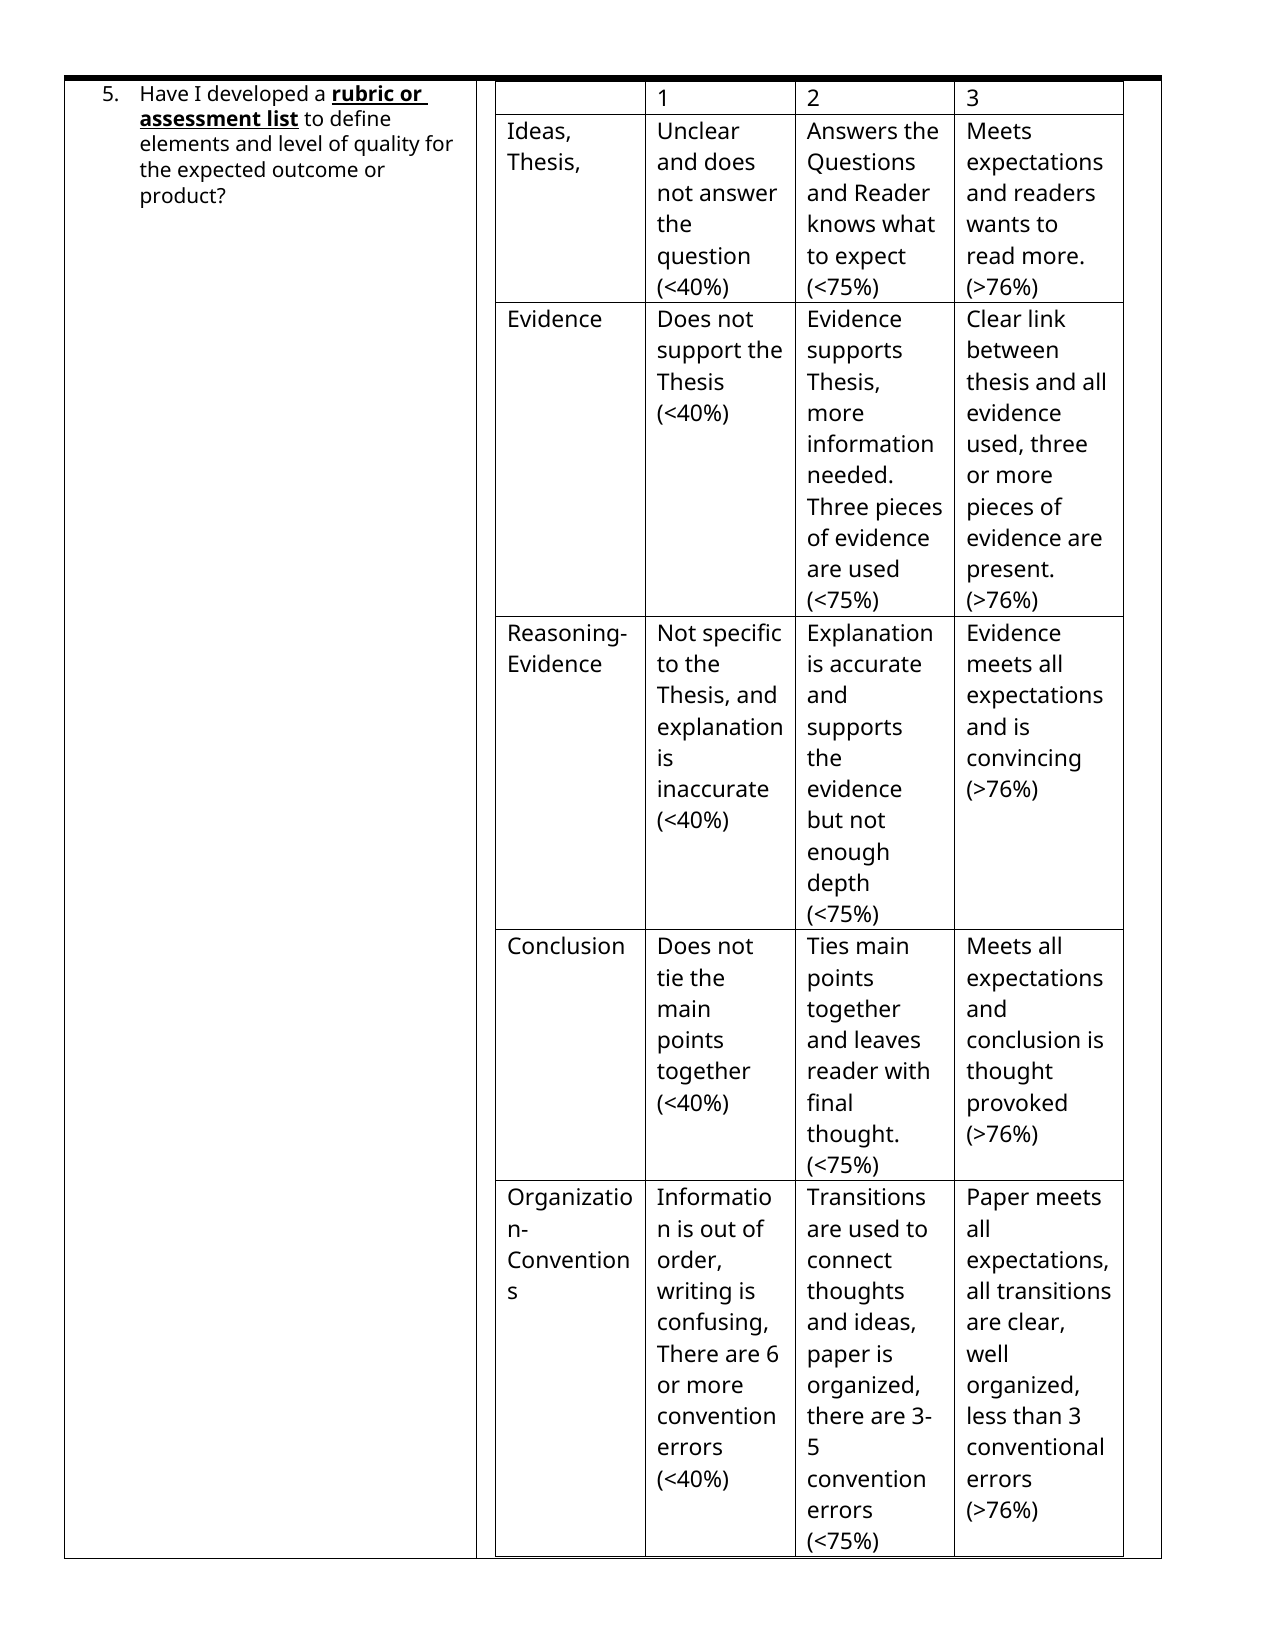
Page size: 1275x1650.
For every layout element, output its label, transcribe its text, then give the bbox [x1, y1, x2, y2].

table_cell [646, 115, 795, 302]
table_cell [796, 1181, 954, 1556]
table_cell [646, 1181, 795, 1556]
table_cell [955, 1181, 1123, 1556]
table_cell [955, 617, 1123, 929]
table_cell [955, 82, 1123, 114]
table_cell [796, 303, 954, 616]
table_cell Have I developed a rubric or assessment list to define elements and level of quality for the expected outcome or product? [65, 81, 476, 1557]
table_cell [496, 930, 645, 1180]
table_cell [955, 303, 1123, 616]
table_cell [646, 930, 795, 1180]
table_cell [496, 617, 645, 929]
table_cell [955, 115, 1123, 302]
table_cell [477, 81, 495, 1557]
table_cell [496, 82, 645, 114]
table_cell [955, 930, 1123, 1180]
table_cell [496, 1181, 645, 1556]
table_cell [496, 115, 645, 302]
table_cell [796, 115, 954, 302]
table_cell [646, 617, 795, 929]
table_cell [1124, 81, 1161, 1557]
table_cell [796, 82, 954, 114]
table_cell [796, 930, 954, 1180]
table_cell [796, 617, 954, 929]
table_cell [646, 82, 795, 114]
table_cell [646, 303, 795, 616]
table_cell [496, 303, 645, 616]
